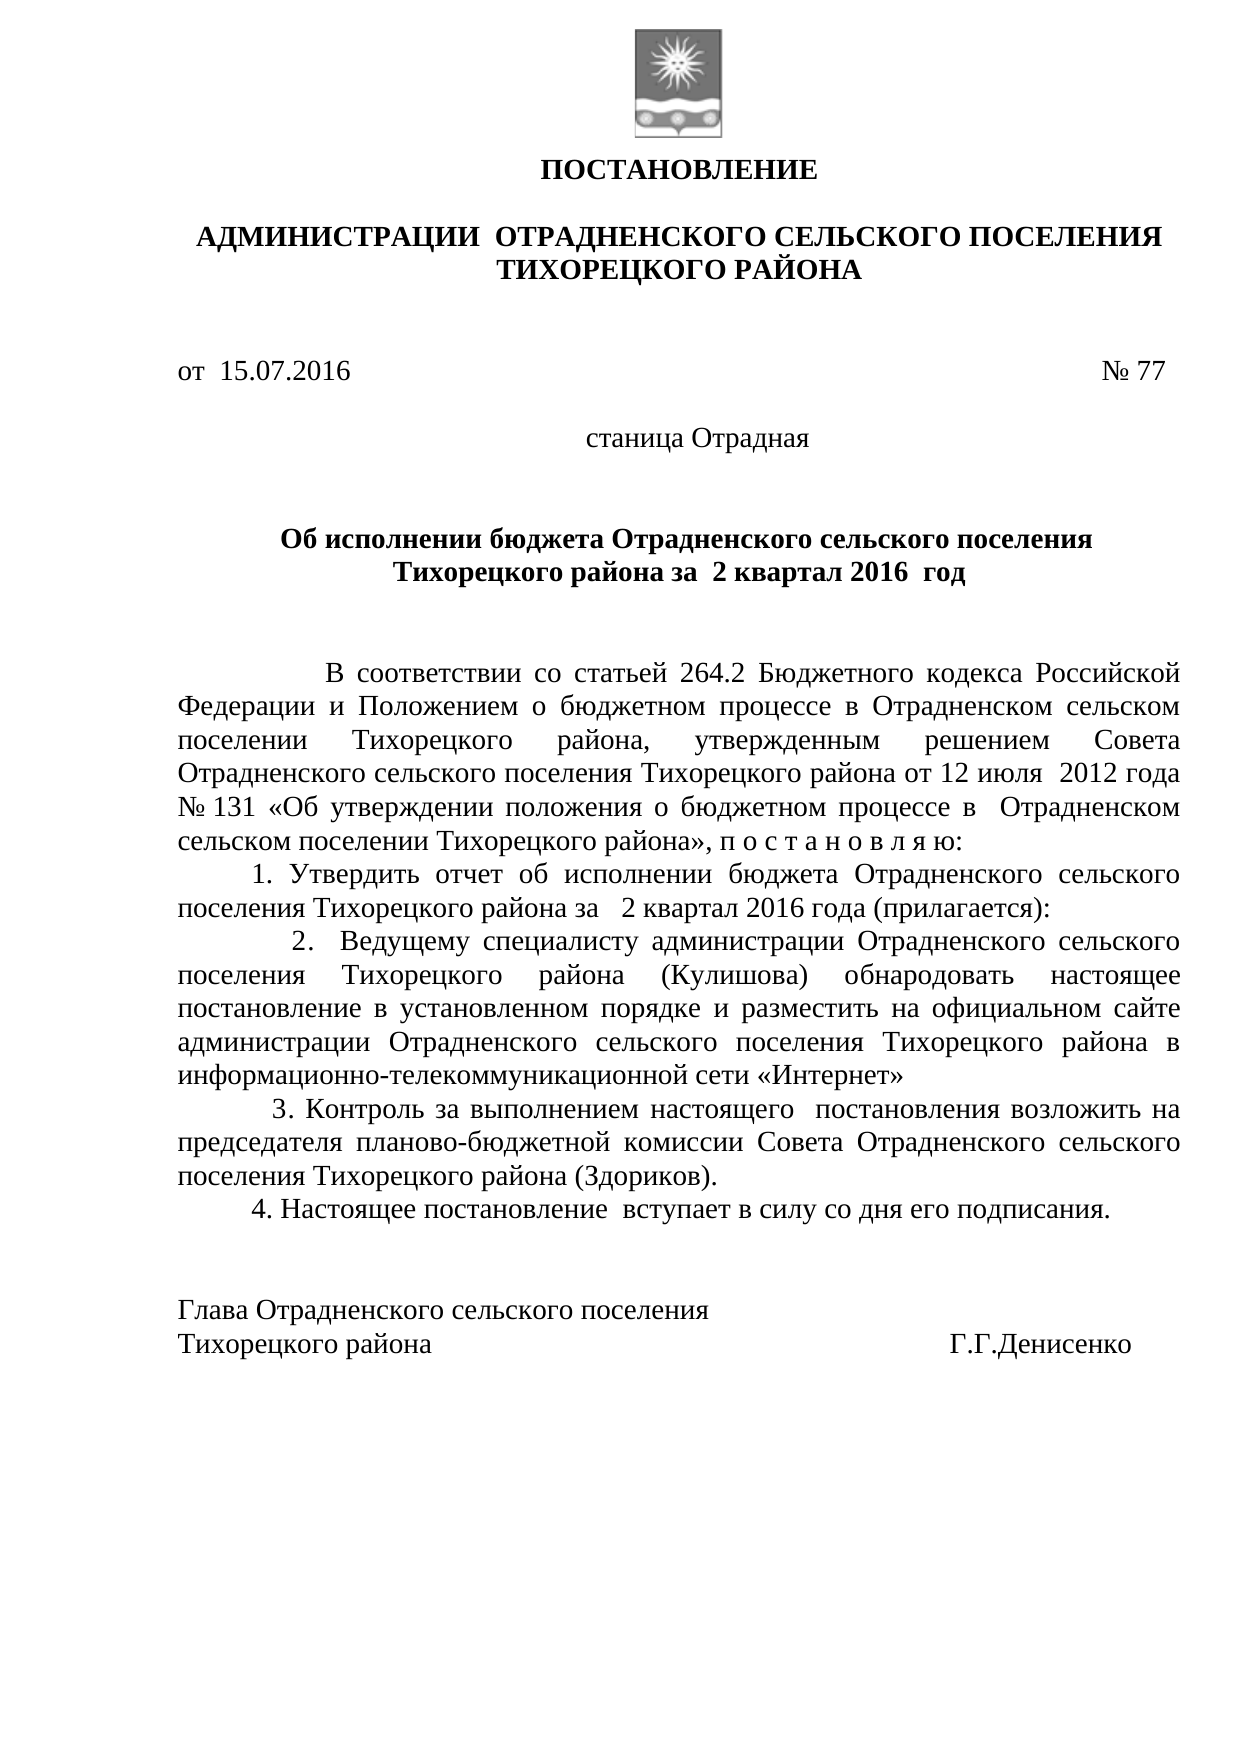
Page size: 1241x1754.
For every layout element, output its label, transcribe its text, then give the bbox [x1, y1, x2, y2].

text АДМИНИСТРАЦИИ ОТРАДНЕНСКОГО СЕЛЬСКОГО ПОСЕЛЕНИЯ [177, 219, 1181, 252]
text станица Отрадная [177, 420, 1181, 454]
text ТИХОРЕЦКОГО РАЙОНА [177, 252, 1181, 286]
text Об исполнении бюджета Отрадненского сельского поселения Тихорецкого района за 2 квартал 2016 год [177, 521, 1181, 588]
text ПОСТАНОВЛЕНИЕ [177, 152, 1181, 185]
picture [634, 29, 724, 138]
text Тихорецкого района Г.Г.Денисенко [177, 1326, 1181, 1359]
text В соответствии со статьей 264.2 Бюджетного кодекса Российской Федерации и Положением о бюджетном процессе в Отрадненском сельском поселении Тихорецкого района, утвержденным решением Совета Отрадненского сельского поселения Тихорецкого района от 12 июля 2012 года № 131 «Об утверждении положения о бюджетном процессе в Отрадненском сельском поселении Тихорецкого района», п о с т а н о в л я ю: [177, 655, 1181, 856]
text 2. Ведущему специалисту администрации Отрадненского сельского поселения Тихорецкого района (Кулишова) обнародовать настоящее постановление в установленном порядке и разместить на официальном сайте администрации Отрадненского сельского поселения Тихорецкого района в информационно-телекоммуникационной сети «Интернет» [177, 923, 1181, 1091]
text от 15.07.2016 № 77 [177, 353, 1181, 387]
text 3. Контроль за выполнением настоящего постановления возложить на председателя планово-бюджетной комиссии Совета Отрадненского сельского поселения Тихорецкого района (Здориков). [177, 1091, 1181, 1192]
text Глава Отрадненского сельского поселения [177, 1292, 1181, 1326]
text 1. Утвердить отчет об исполнении бюджета Отрадненского сельского поселения Тихорецкого района за 2 квартал 2016 года (прилагается): [177, 856, 1181, 923]
text 4. Настоящее постановление вступает в силу со дня его подписания. [177, 1192, 1181, 1225]
